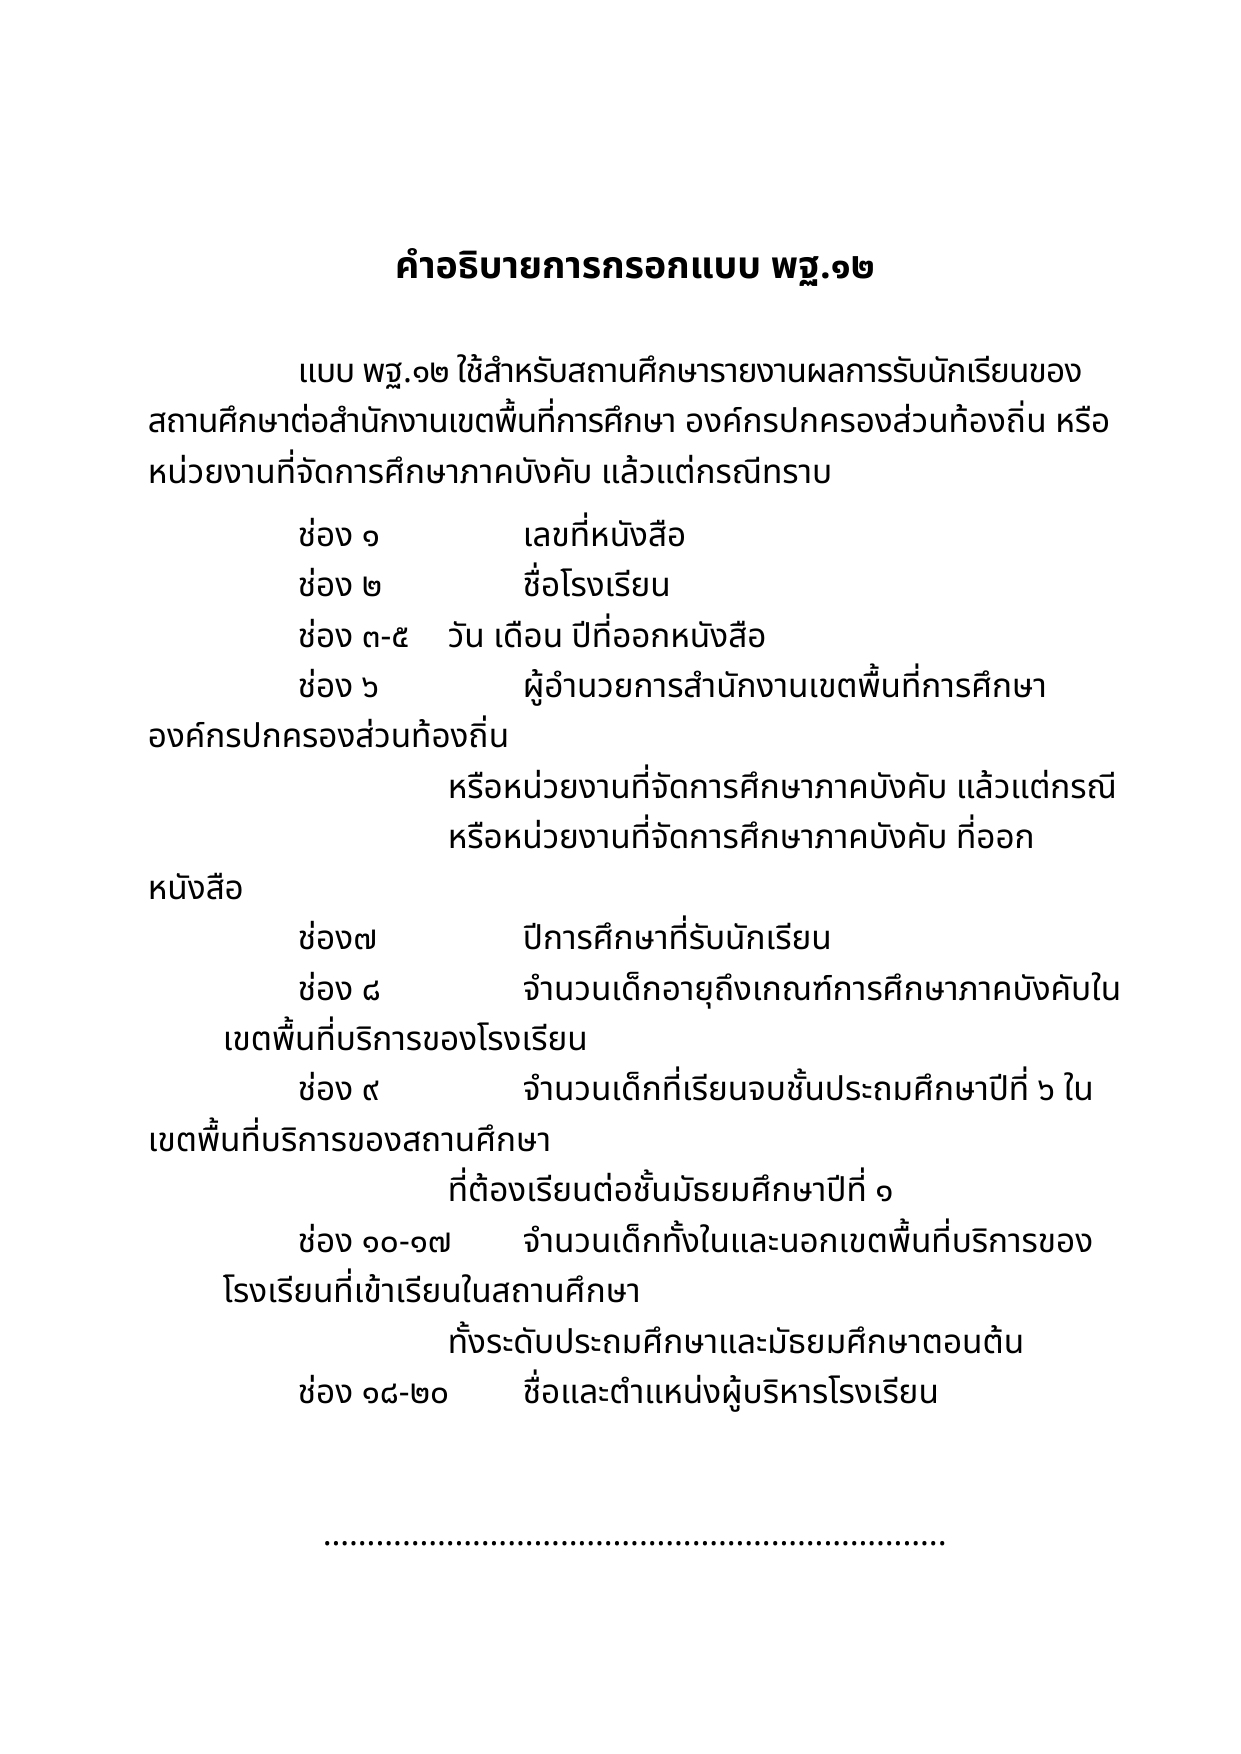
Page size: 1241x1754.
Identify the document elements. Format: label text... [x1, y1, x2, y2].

text คำอธิบายการกรอกแบบ พฐ.๑๒ [148, 238, 1122, 296]
text แบบ พฐ.๑๒ ใช้สำหรับสถานศึกษารายงานผลการรับนักเรียนของสถานศึกษาต่อสำนักงานเขตพื้นที่การศึกษา องค์กรปกครองส่วนท้องถิ่น หรือหน่วยงานที่จัดการศึกษาภาคบังคับ แล้วแต่กรณีทราบ [148, 347, 1122, 498]
text ช่อง ๑๘-๒๐ ชื่อและตำแหน่งผู้บริหารโรงเรียน [223, 1368, 1122, 1419]
text ช่อง ๙ จำนวนเด็กที่เรียนจบชั้นประถมศึกษาปีที่ ๖ ในเขตพื้นที่บริการของสถานศึกษา [148, 1065, 1122, 1166]
text ช่อง ๒ ชื่อโรงเรียน [148, 561, 1122, 611]
text ช่อง ๑๐-๑๗ จำนวนเด็กทั้งในและนอกเขตพื้นที่บริการของโรงเรียนที่เข้าเรียนในสถานศึกษา [223, 1217, 1122, 1318]
text ทั้งระดับประถมศึกษาและมัธยมศึกษาตอนต้น [148, 1318, 1122, 1368]
text หรือหน่วยงานที่จัดการศึกษาภาคบังคับ ที่ออกหนังสือ [148, 813, 1122, 914]
text ช่อง๗ ปีการศึกษาที่รับนักเรียน [223, 914, 1122, 964]
text …………………………………………………………….. [148, 1509, 1122, 1555]
text ช่อง ๖ ผู้อำนวยการสำนักงานเขตพื้นที่การศึกษา องค์กรปกครองส่วนท้องถิ่น [148, 662, 1122, 763]
text ช่อง ๑ เลขที่หนังสือ [148, 511, 1122, 561]
text ช่อง ๓-๕ วัน เดือน ปีที่ออกหนังสือ [148, 611, 1122, 662]
text ที่ต้องเรียนต่อชั้นมัธยมศึกษาปีที่ ๑ [148, 1166, 1122, 1217]
text ช่อง ๘ จำนวนเด็กอายุถึงเกณฑ์การศึกษาภาคบังคับในเขตพื้นที่บริการของโรงเรียน [223, 964, 1122, 1065]
text หรือหน่วยงานที่จัดการศึกษาภาคบังคับ แล้วแต่กรณี [148, 763, 1122, 813]
